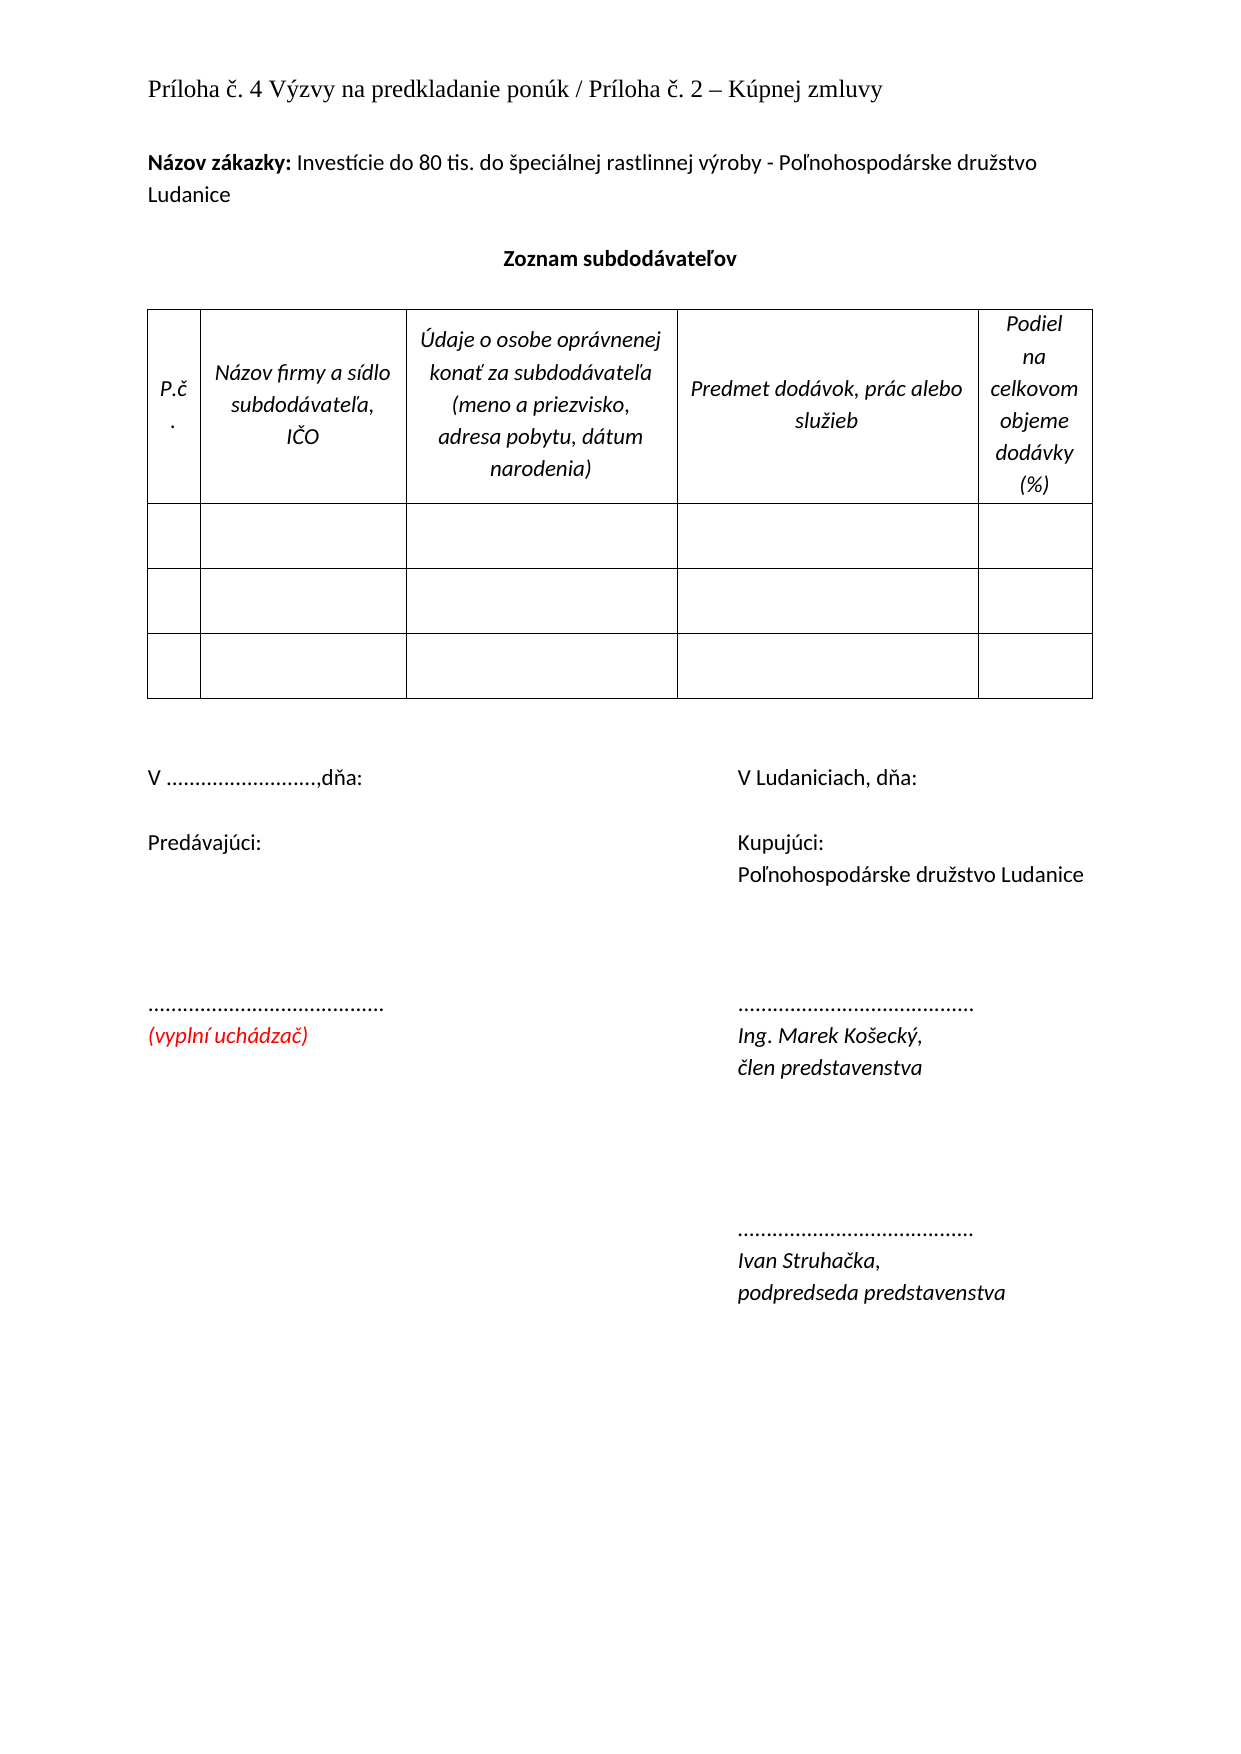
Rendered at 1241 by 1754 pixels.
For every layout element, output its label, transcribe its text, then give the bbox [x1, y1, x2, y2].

table_cell [148, 634, 200, 698]
list V ..........................,dňa: V Ludaniciach, dňa: [148, 763, 1093, 792]
table_header Údaje o osobe oprávnenej konať za subdodávateľa (meno a priezvisko, adresa pobytu, dátum narodenia) [407, 310, 677, 503]
text Predávajúci: Kupujúci: [148, 828, 1093, 856]
table_cell [407, 569, 677, 633]
table_header Predmet dodávok, prác alebo služieb [678, 310, 978, 503]
table_cell [678, 569, 978, 633]
text Poľnohospodárske družstvo Ludanice [664, 860, 1093, 888]
text Ivan Struhačka, [664, 1246, 1093, 1274]
text ......................................... [664, 1214, 1093, 1242]
text podpredseda predstavenstva [664, 1278, 1093, 1307]
table_cell [148, 504, 200, 568]
text Názov zákazky: Investície do 80 tis. do špeciálnej rastlinnej výroby - Poľnohospodárske družstvo Ludanice [148, 148, 1093, 208]
text Zoznam subdodávateľov [148, 244, 1093, 272]
text (vyplní uchádzač) Ing. Marek Košecký, [148, 1021, 1093, 1049]
table_cell [201, 569, 406, 633]
table_header Názov firmy a sídlo subdodávateľa, IČO [201, 310, 406, 503]
table_cell [678, 504, 978, 568]
table_cell [979, 569, 1092, 633]
table_cell [201, 504, 406, 568]
text člen predstavenstva [738, 1053, 1093, 1081]
table_header Podiel na celkovom objeme dodávky (%) [979, 310, 1092, 503]
table_cell [979, 634, 1092, 698]
table_cell [407, 504, 677, 568]
table_cell [407, 634, 677, 698]
table_cell [148, 569, 200, 633]
table_header P.č. [148, 310, 200, 503]
table_cell [201, 634, 406, 698]
text ......................................... ......................................... [148, 989, 1093, 1017]
table_cell [678, 634, 978, 698]
table_cell [979, 504, 1092, 568]
